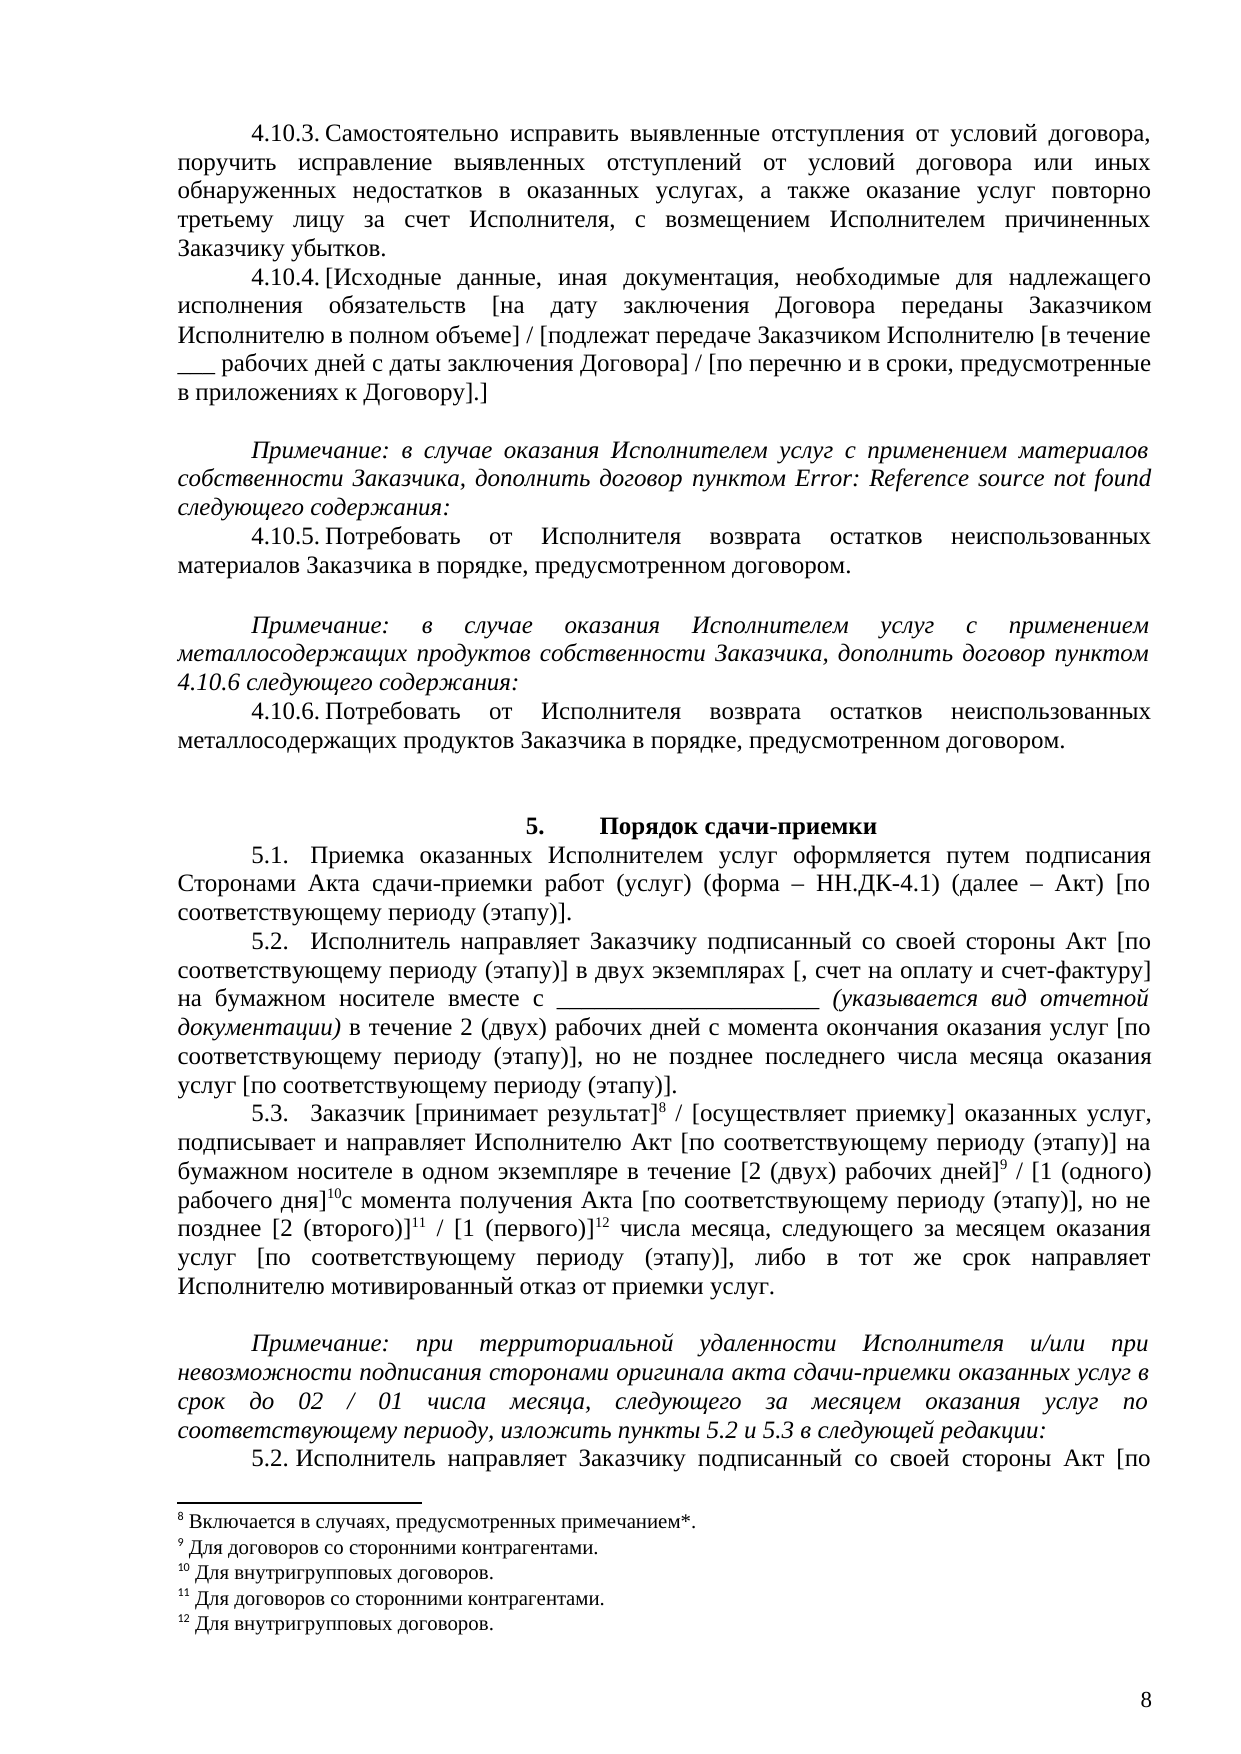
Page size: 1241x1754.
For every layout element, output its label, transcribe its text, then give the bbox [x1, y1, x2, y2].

subtitle Порядок сдачи-приемки [177, 811, 1152, 840]
list Потребовать от Исполнителя возврата остатков неиспользованных материалов Заказчика в порядке, предусмотренном договором. [177, 521, 1152, 578]
list Приемка оказанных Исполнителем услуг оформляется путем подписания Сторонами Акта сдачи-приемки работ (услуг) (форма – НН.ДК-4.1) (далее – Акт) [по соответствующему периоду (этапу)]. [177, 840, 1152, 926]
list Заказчик [принимает результат] / [осуществляет приемку] оказанных услуг, подписывает и направляет Исполнителю Акт [по соответствующему периоду (этапу)] на бумажном носителе в одном экземпляре в течение [2 (двух) рабочих дней] / [1 (одного) рабочего дня]с момента получения Акта [по соответствующему периоду (этапу)], но не позднее [2 (второго)] / [1 (первого)] числа месяца, следующего за месяцем оказания услуг [по соответствующему периоду (этапу)], либо в тот же срок направляет Исполнителю мотивированный отказ от приемки услуг. [177, 1098, 1152, 1300]
list Самостоятельно исправить выявленные отступления от условий договора, поручить исправление выявленных отступлений от условий договора или иных обнаруженных недостатков в оказанных услугах, а также оказание услуг повторно третьему лицу за счет Исполнителя, с возмещением Исполнителем причиненных Заказчику убытков. [177, 118, 1152, 262]
text Примечание: в случае оказания Исполнителем услуг с применением металлосодержащих продуктов собственности Заказчика, дополнить договор пунктом 4.4.6. следующего содержания: [177, 610, 1152, 696]
list [Исходные данные, иная документация, необходимые для надлежащего исполнения обязательств [на дату заключения Договора переданы Заказчиком Исполнителю в полном объеме] / [подлежат передаче Заказчиком Исполнителю [в течение ___ рабочих дней с даты заключения Договора] / [по перечню и в сроки, предусмотренные в приложениях к Договору].] [177, 262, 1152, 406]
list Потребовать от Исполнителя возврата остатков неиспользованных металлосодержащих продуктов Заказчика в порядке, предусмотренном договором. [177, 696, 1152, 753]
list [177, 1443, 1152, 1472]
list Исполнитель направляет Заказчику подписанный со своей стороны Акт [по соответствующему периоду (этапу)] в двух экземплярах [, счет на оплату и счет-фактуру] на бумажном носителе вместе с _____________________ (указывается вид отчетной документации) в течение 2 (двух) рабочих дней с момента окончания оказания услуг [по соответствующему периоду (этапу)], но не позднее последнего числа месяца оказания услуг [по соответствующему периоду (этапу)]. [177, 926, 1152, 1098]
text Примечание: при территориальной удаленности Исполнителя и/или при невозможности подписания сторонами оригинала акта сдачи-приемки оказанных услуг в срок до 02 / 01 числа месяца, следующего за месяцем оказания услуг по соответствующему периоду, изложить пункты 5.2 и 5.3 в следующей редакции: [177, 1328, 1152, 1443]
